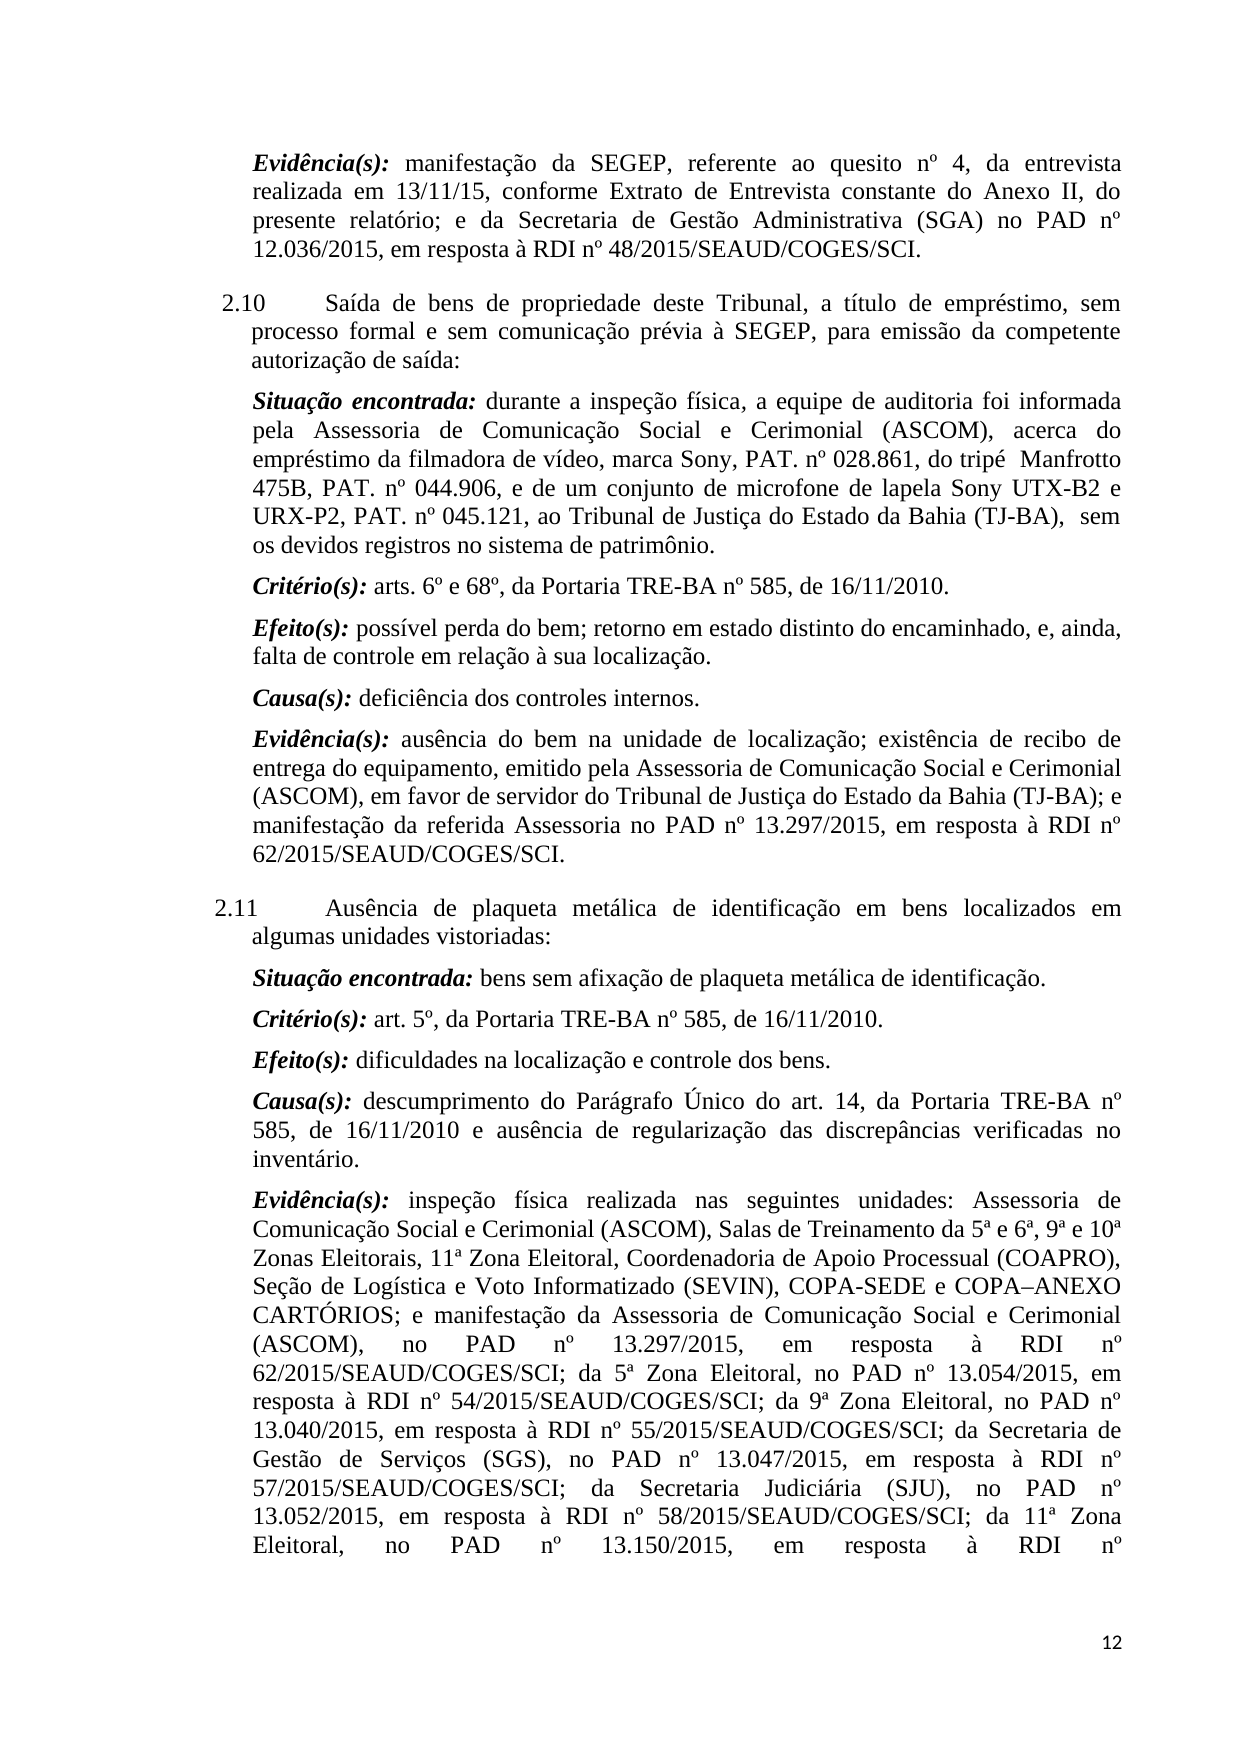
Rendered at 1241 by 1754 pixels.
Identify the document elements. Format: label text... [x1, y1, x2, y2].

text Evidência(s): ausência do bem na unidade de localização; existência de recibo de entrega do equipamento, emitido pela Assessoria de Comunicação Social e Cerimonial (ASCOM), em favor de servidor do Tribunal de Justiça do Estado da Bahia (TJ-BA); e manifestação da referida Assessoria no PAD nº 13.297/2015, em resposta à RDI nº 62/2015/SEAUD/COGES/SCI. [252, 724, 1122, 868]
list Ausência de plaqueta metálica de identificação em bens localizados em algumas unidades vistoriadas: [214, 893, 1122, 950]
text Efeito(s): possível perda do bem; retorno em estado distinto do encaminhado, e, ainda, falta de controle em relação à sua localização. [252, 613, 1122, 670]
text Situação encontrada: bens sem afixação de plaqueta metálica de identificação. [252, 963, 1122, 991]
list Saída de bens de propriedade deste Tribunal, a título de empréstimo, sem processo formal e sem comunicação prévia à SEGEP, para emissão da competente autorização de saída: [222, 288, 1122, 374]
text Efeito(s): dificuldades na localização e controle dos bens. [252, 1045, 1122, 1074]
text Critério(s): arts. 6º e 68º, da Portaria TRE-BA nº 585, de 16/11/2010. [252, 571, 1122, 600]
text Critério(s): art. 5º, da Portaria TRE-BA nº 585, de 16/11/2010. [252, 1004, 1122, 1033]
text Causa(s): deficiência dos controles internos. [252, 683, 1122, 711]
text Situação encontrada: durante a inspeção física, a equipe de auditoria foi informada pela Assessoria de Comunicação Social e Cerimonial (ASCOM), acerca do empréstimo da filmadora de vídeo, marca Sony, PAT. nº 028.861, do tripé Manfrotto 475B, PAT. nº 044.906, e de um conjunto de microfone de lapela Sony UTX-B2 e URX-P2, PAT. nº 045.121, ao Tribunal de Justiça do Estado da Bahia (TJ-BA), sem os devidos registros no sistema de patrimônio. [252, 386, 1122, 559]
text Evidência(s): manifestação da SEGEP, referente ao quesito nº 4, da entrevista realizada em 13/11/15, conforme Extrato de Entrevista constante do Anexo II, do presente relatório; e da Secretaria de Gestão Administrativa (SGA) no PAD nº 12.036/2015, em resposta à RDI nº 48/2015/SEAUD/COGES/SCI. [252, 148, 1122, 263]
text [252, 1185, 1122, 1559]
text Causa(s): descumprimento do Parágrafo Único do art. 14, da Portaria TRE-BA nº 585, de 16/11/2010 e ausência de regularização das discrepâncias verificadas no inventário. [252, 1086, 1122, 1173]
